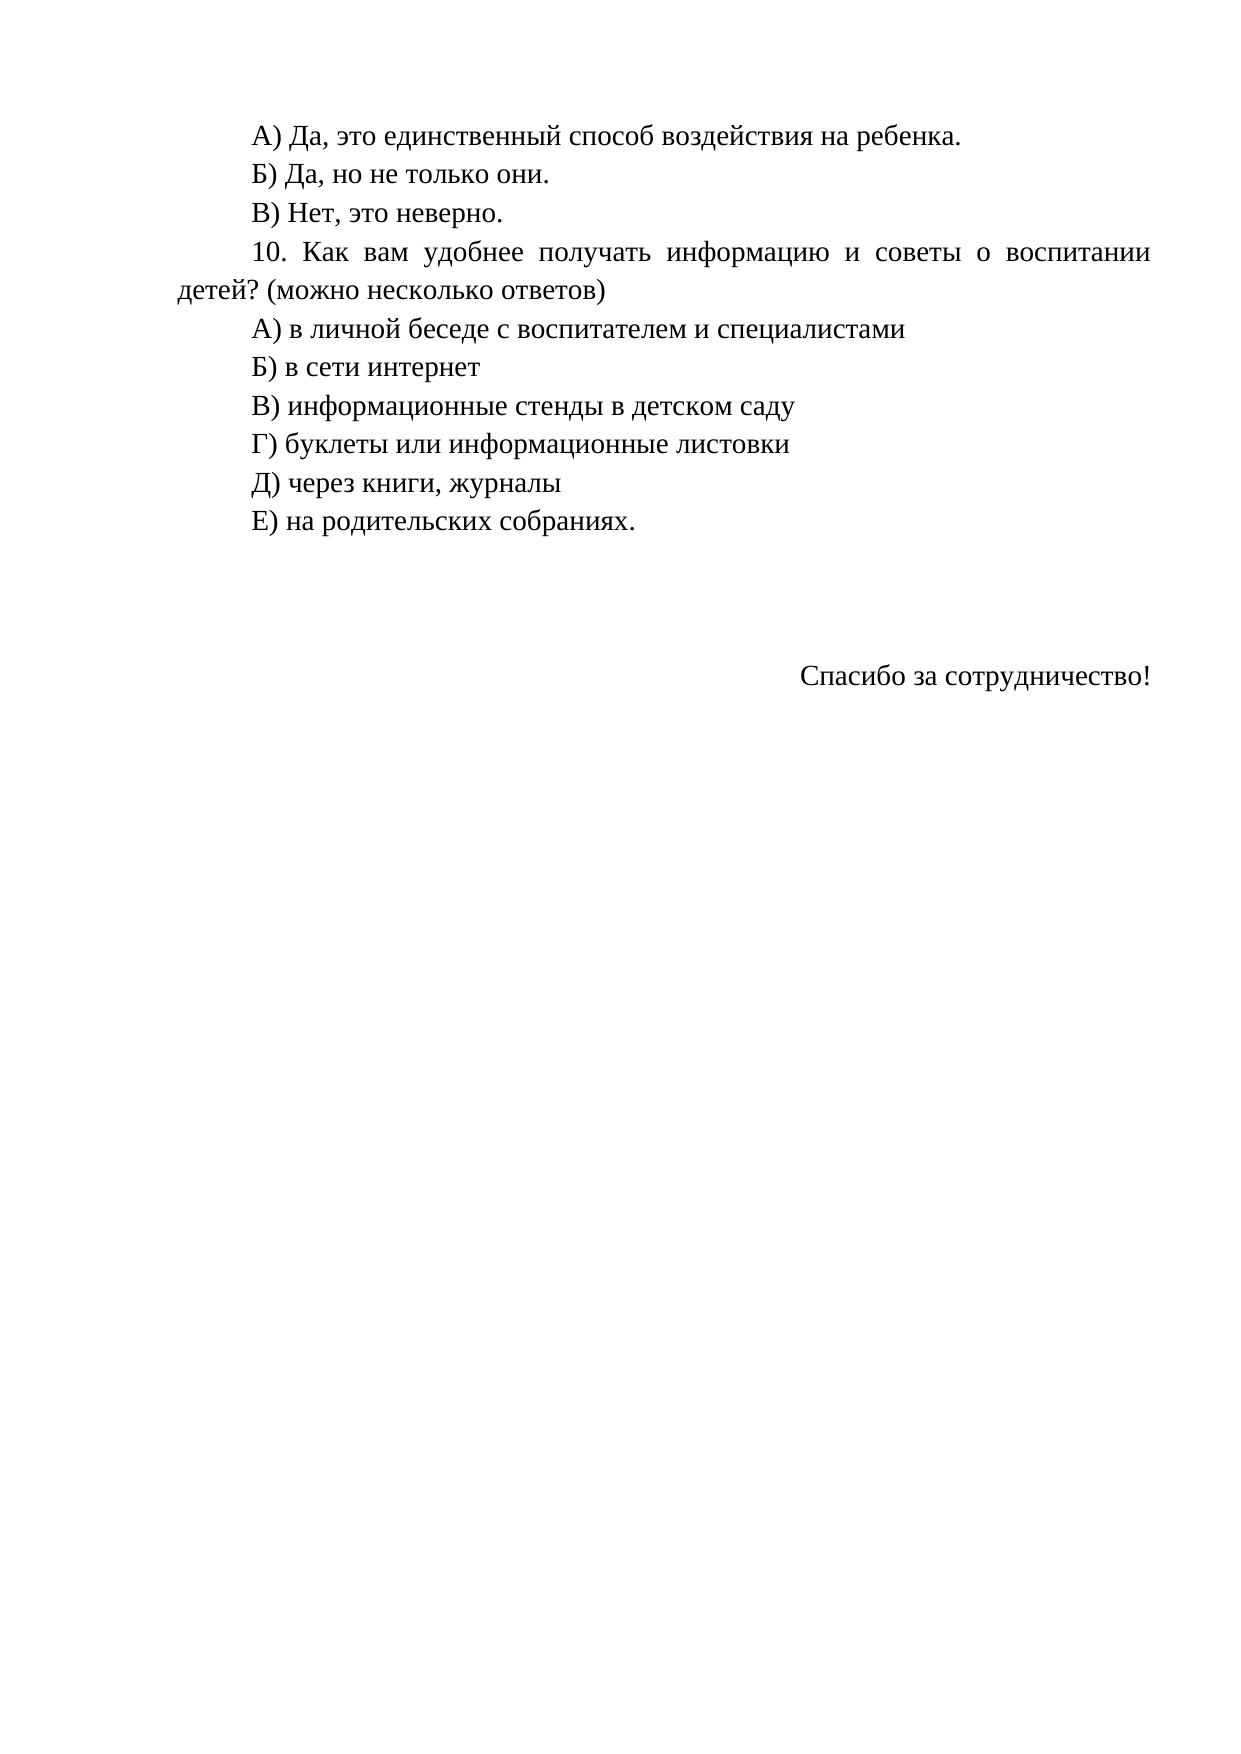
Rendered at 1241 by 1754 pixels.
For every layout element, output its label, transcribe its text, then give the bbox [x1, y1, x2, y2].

text В) информационные стенды в детском саду [177, 388, 1152, 421]
text В) Нет, это неверно. [177, 195, 1152, 229]
text Е) на родительских собраниях. [177, 503, 1152, 537]
text Спасибо за сотрудничество! [177, 658, 1152, 691]
text А) Да, это единственный способ воздействия на ребенка. [177, 118, 1152, 152]
text Г) буклеты или информационные листовки [177, 426, 1152, 460]
text Б) Да, но не только они. [177, 157, 1152, 190]
text Д) через книги, журналы [177, 465, 1152, 498]
text 10. Как вам удобнее получать информацию и советы о воспитании детей? (можно несколько ответов) [177, 234, 1152, 306]
text Б) в сети интернет [177, 349, 1152, 383]
text А) в личной беседе с воспитателем и специалистами [177, 311, 1152, 344]
